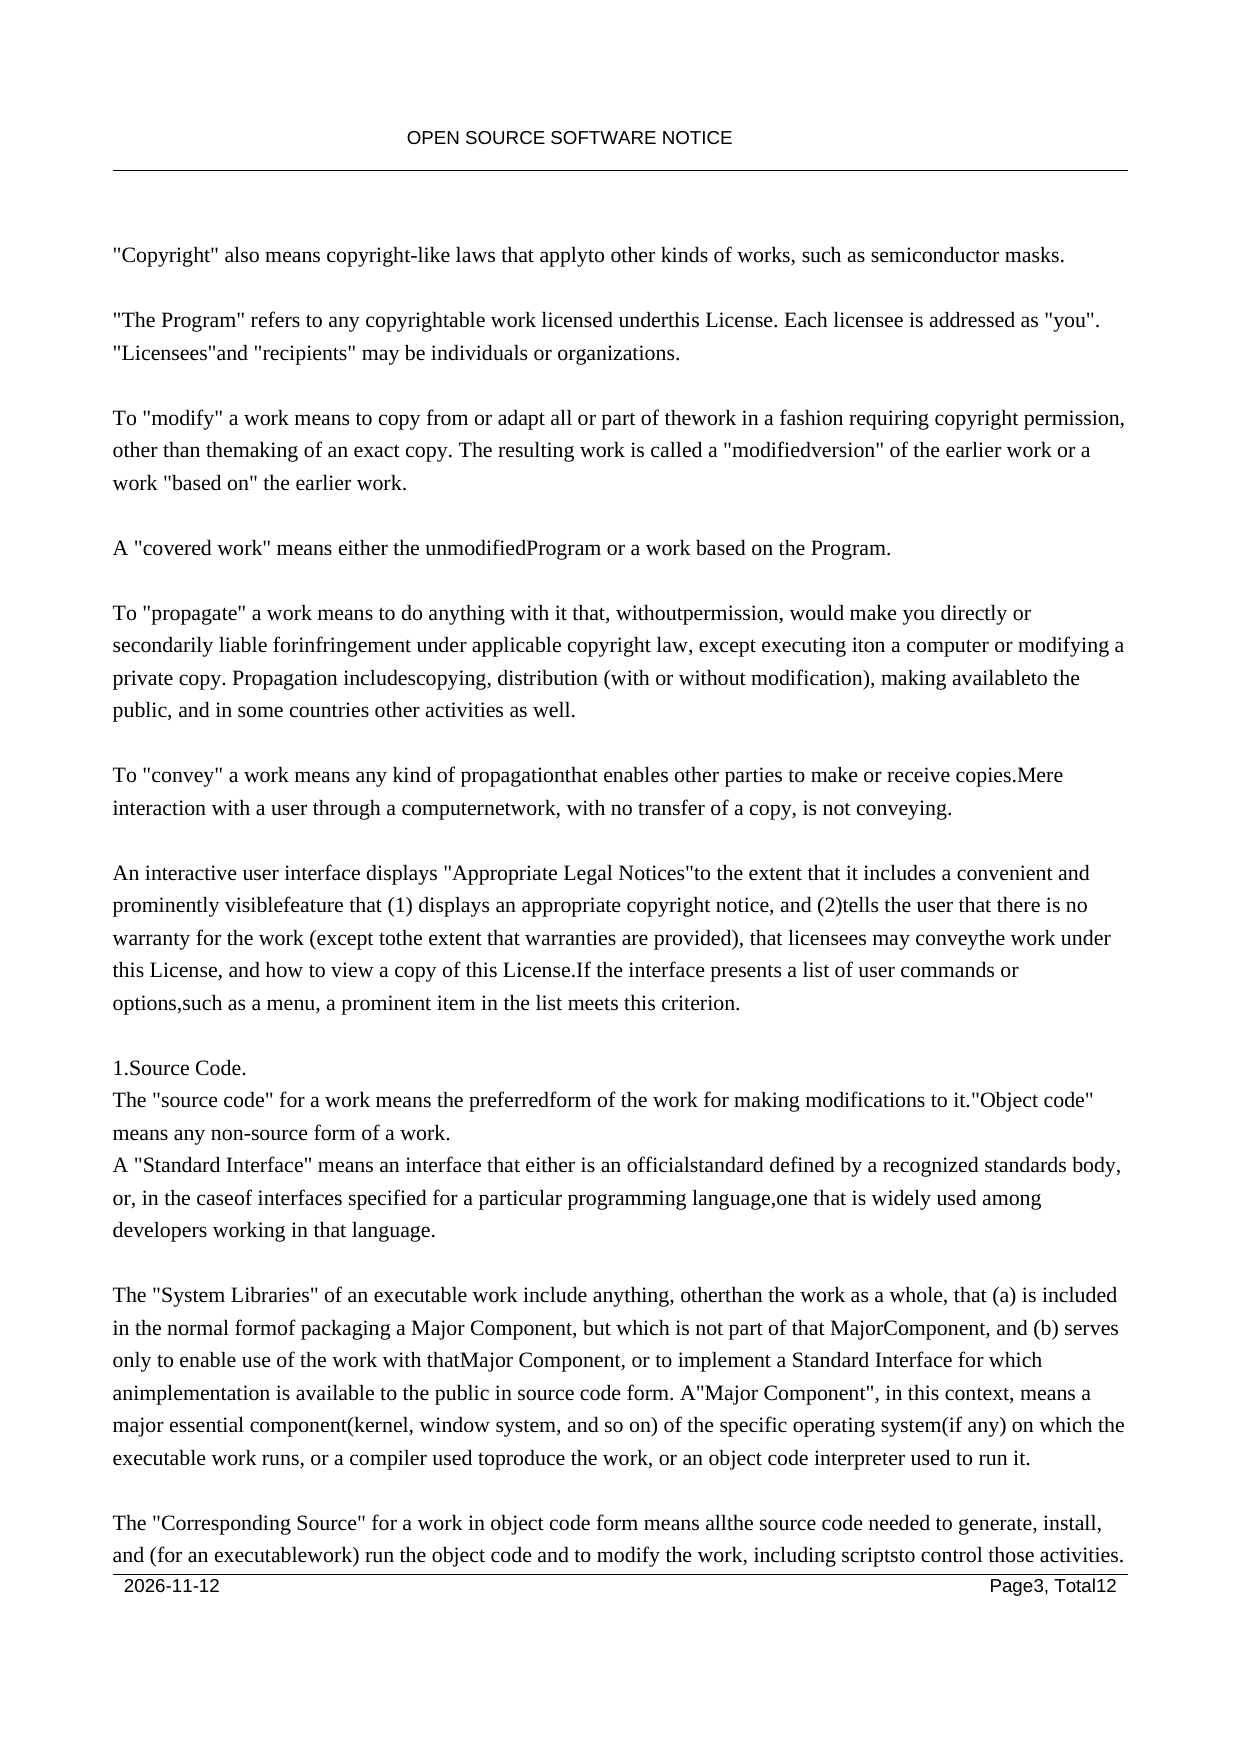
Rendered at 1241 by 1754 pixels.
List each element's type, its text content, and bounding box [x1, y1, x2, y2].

text The "source code" for a work means the preferredform of the work for making modifications to it."Object code" means any non-source form of a work. [112, 1084, 1128, 1149]
text To "modify" a work means to copy from or adapt all or part of thework in a fashion requiring copyright permission, other than themaking of an exact copy. The resulting work is called a "modifiedversion" of the earlier work or a work "based on" the earlier work. [112, 401, 1128, 499]
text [112, 1506, 1128, 1571]
text An interactive user interface displays "Appropriate Legal Notices"to the extent that it includes a convenient and prominently visiblefeature that (1) displays an appropriate copyright notice, and (2)tells the user that there is no warranty for the work (except tothe extent that warranties are provided), that licensees may conveythe work under this License, and how to view a copy of this License.If the interface presents a list of user commands or options,such as a menu, a prominent item in the list meets this criterion. [112, 856, 1128, 1019]
text To "propagate" a work means to do anything with it that, withoutpermission, would make you directly or secondarily liable forinfringement under applicable copyright law, except executing iton a computer or modifying a private copy. Propagation includescopying, distribution (with or without modification), making availableto the public, and in some countries other activities as well. [112, 596, 1128, 726]
text A "covered work" means either the unmodifiedProgram or a work based on the Program. [112, 531, 1128, 564]
text To "convey" a work means any kind of propagationthat enables other parties to make or receive copies.Mere interaction with a user through a computernetwork, with no transfer of a copy, is not conveying. [112, 759, 1128, 824]
text 1.Source Code. [112, 1051, 1128, 1084]
text The "System Libraries" of an executable work include anything, otherthan the work as a whole, that (a) is included in the normal formof packaging a Major Component, but which is not part of that MajorComponent, and (b) serves only to enable use of the work with thatMajor Component, or to implement a Standard Interface for which animplementation is available to the public in source code form. A"Major Component", in this context, means a major essential component(kernel, window system, and so on) of the specific operating system(if any) on which the executable work runs, or a compiler used toproduce the work, or an object code interpreter used to run it. [112, 1279, 1128, 1474]
text "The Program" refers to any copyrightable work licensed underthis License. Each licensee is addressed as "you". "Licensees"and "recipients" may be individuals or organizations. [112, 304, 1128, 369]
text A "Standard Interface" means an interface that either is an officialstandard defined by a recognized standards body, or, in the caseof interfaces specified for a particular programming language,one that is widely used among developers working in that language. [112, 1149, 1128, 1246]
text "Copyright" also means copyright-like laws that applyto other kinds of works, such as semiconductor masks. [112, 239, 1128, 271]
